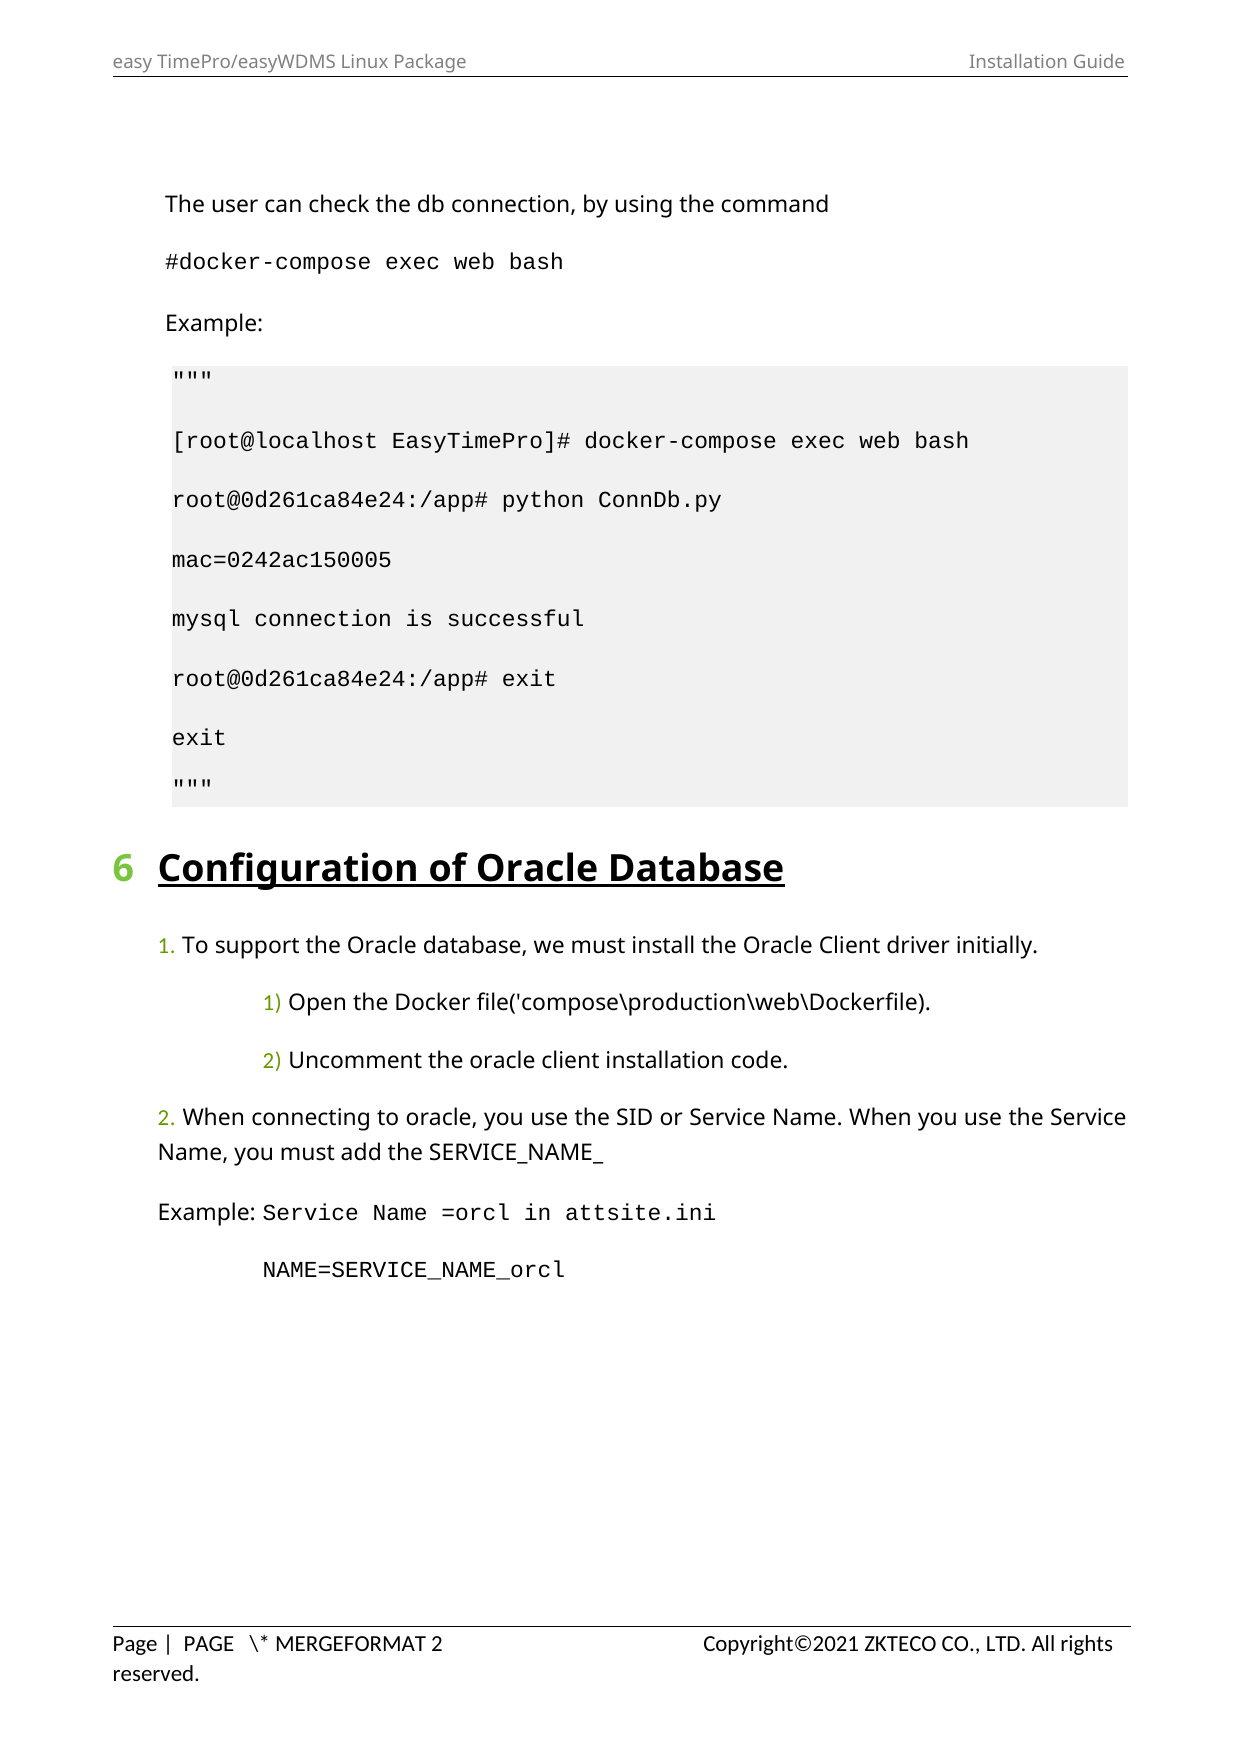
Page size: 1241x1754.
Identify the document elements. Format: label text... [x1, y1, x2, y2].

text Example: [112, 306, 1128, 339]
text exit [172, 723, 1128, 756]
text #docker-compose exec web bash [165, 247, 1128, 279]
text The user can check the db connection, by using the command [165, 187, 1128, 219]
text 1. To support the Oracle database, we must install the Oracle Client driver initially. [157, 928, 1128, 961]
text root@0d261ca84e24:/app# python ConnDb.py [172, 485, 1128, 518]
text mac=0242ac150005 [172, 545, 1128, 577]
text Example: Service Name =orcl in attsite.ini [112, 1196, 1128, 1228]
text """ [172, 774, 1128, 807]
text 2) Uncomment the oracle client installation code. [157, 1043, 1128, 1076]
text NAME=SERVICE_NAME_orcl [187, 1256, 1128, 1288]
text root@0d261ca84e24:/app# exit [172, 664, 1128, 696]
text 2. When connecting to oracle, you use the SID or Service Name. When you use the Service Name, you must add the SERVICE_NAME_ [157, 1101, 1128, 1168]
text [root@localhost EasyTimePro]# docker-compose exec web bash [172, 426, 1128, 458]
text """ [172, 366, 1128, 399]
text mysql connection is successful [172, 604, 1128, 637]
subtitle Configuration of Oracle Database [112, 834, 1128, 899]
text 1) Open the Docker file('compose\production\web\Dockerfile). [157, 986, 1128, 1018]
